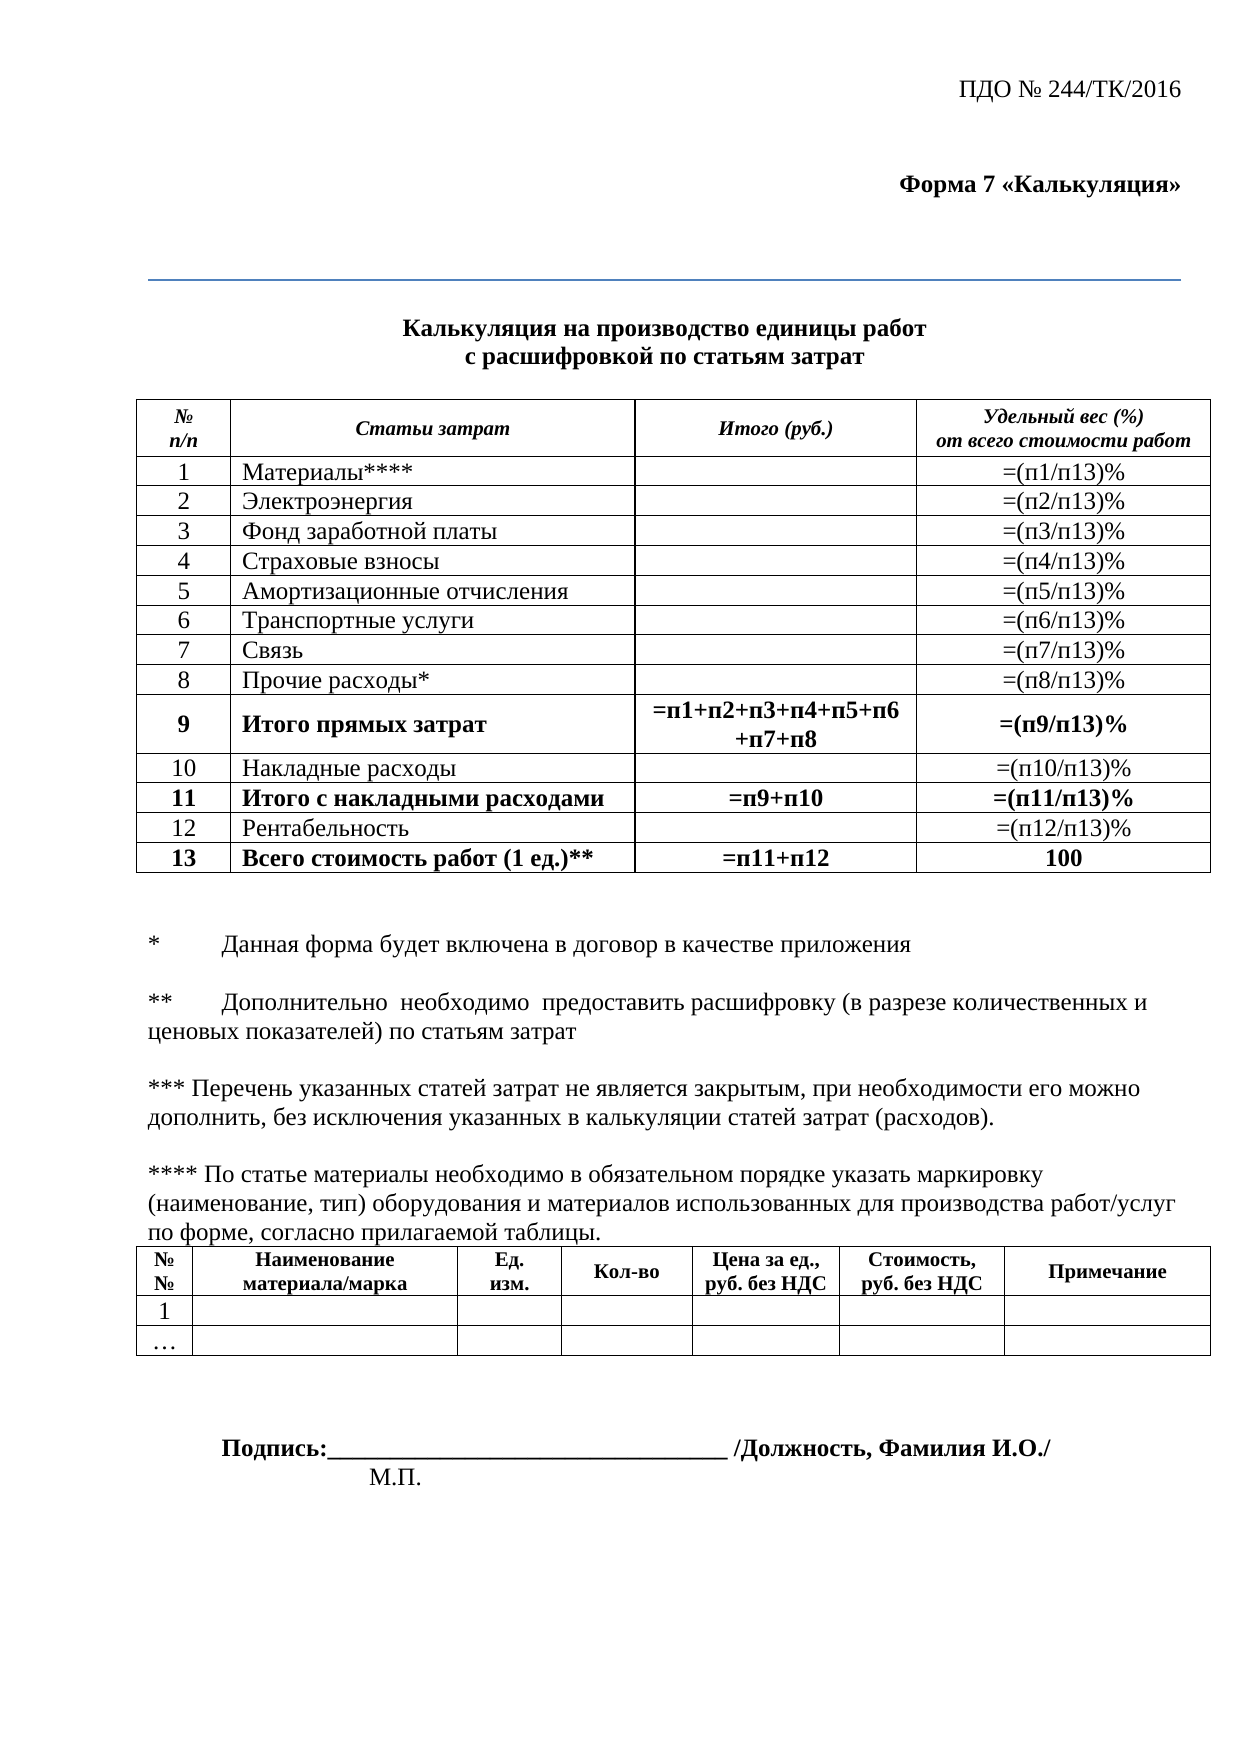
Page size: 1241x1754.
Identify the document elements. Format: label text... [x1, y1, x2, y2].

table_cell Рентабельность [231, 813, 634, 842]
table_cell [636, 516, 916, 545]
table_cell … [137, 1326, 192, 1354]
table_cell [636, 813, 916, 842]
table_cell [636, 635, 916, 664]
table_cell 13 [137, 843, 230, 872]
text Калькуляция на производство единицы работ [148, 313, 1181, 341]
table_cell 100 [917, 843, 1210, 872]
table_cell Связь [231, 635, 634, 664]
table_cell 5 [137, 576, 230, 604]
table_header Цена за ед., руб. без НДС [693, 1247, 839, 1295]
text М.П. [185, 1462, 1181, 1491]
table_cell 2 [137, 486, 230, 515]
table_cell [636, 486, 916, 515]
table_cell 12 [137, 813, 230, 842]
table_header Удельный вес (%) от всего стоимости работ [917, 400, 1210, 456]
table_cell Амортизационные отчисления [231, 576, 634, 604]
table_cell 1 [137, 1296, 192, 1325]
text Подпись:________________________________ /Должность, Фамилия И.О./ [185, 1433, 1181, 1462]
table_cell 6 [137, 606, 230, 634]
text **** По статье материалы необходимо в обязательном порядке указать маркировку (наименование, тип) оборудования и материалов использованных для производства работ/услуг по форме, согласно прилагаемой таблицы. [148, 1159, 1181, 1246]
table_cell =п11+п12 [636, 843, 916, 872]
table_cell [1005, 1296, 1210, 1325]
table_header Кол-во [562, 1247, 692, 1295]
table_cell [458, 1296, 561, 1325]
table_cell =(п5/п13)% [917, 576, 1210, 604]
table_header Стоимость, руб. без НДС [840, 1247, 1004, 1295]
table_cell 4 [137, 546, 230, 575]
table_header Наименование материала/марка [193, 1247, 457, 1295]
table_cell =(п11/п13)% [917, 783, 1210, 812]
table_cell [636, 457, 916, 485]
text ** Дополнительно необходимо предоставить расшифровку (в разрезе количественных и ценовых показателей) по статьям затрат [148, 987, 1181, 1044]
table_cell =(п6/п13)% [917, 606, 1210, 634]
table_cell Итого с накладными расходами [231, 783, 634, 812]
table_cell =(п4/п13)% [917, 546, 1210, 575]
table_cell =(п9/п13)% [917, 695, 1210, 752]
table_cell [636, 546, 916, 575]
table_header № п/п [137, 400, 230, 456]
table_cell [1005, 1326, 1210, 1354]
table_cell Фонд заработной платы [231, 516, 634, 545]
table_cell [562, 1326, 692, 1354]
table_cell [693, 1296, 839, 1325]
table_cell 8 [137, 665, 230, 694]
table_cell 1 [137, 457, 230, 485]
table_cell [193, 1296, 457, 1325]
table_cell [193, 1326, 457, 1354]
table_cell [636, 606, 916, 634]
table_cell Накладные расходы [231, 754, 634, 782]
table_cell [636, 576, 916, 604]
text * Данная форма будет включена в договор в качестве приложения [148, 929, 1181, 958]
table_cell [458, 1326, 561, 1354]
table_cell =(п7/п13)% [917, 635, 1210, 664]
table_cell 11 [137, 783, 230, 812]
table_header Статьи затрат [231, 400, 634, 456]
table_cell [840, 1296, 1004, 1325]
table_cell =(п8/п13)% [917, 665, 1210, 694]
table_cell Прочие расходы* [231, 665, 634, 694]
table_header Ед. изм. [458, 1247, 561, 1295]
table_header Итого (руб.) [636, 400, 916, 456]
table_cell [636, 665, 916, 694]
table_header №№ [137, 1247, 192, 1295]
table_cell Всего стоимость работ (1 ед.)** [231, 843, 634, 872]
table_cell [840, 1326, 1004, 1354]
table_cell 10 [137, 754, 230, 782]
text *** Перечень указанных статей затрат не является закрытым, при необходимости его можно дополнить, без исключения указанных в калькуляции статей затрат (расходов). [148, 1073, 1181, 1131]
table_cell =(п2/п13)% [917, 486, 1210, 515]
table_cell Итого прямых затрат [231, 695, 634, 752]
text с расшифровкой по статьям затрат [148, 341, 1181, 370]
table_cell [562, 1296, 692, 1325]
table_cell Электроэнергия [231, 486, 634, 515]
table_cell 9 [137, 695, 230, 752]
table_cell =п9+п10 [636, 783, 916, 812]
table_cell [636, 754, 916, 782]
table_cell Материалы**** [231, 457, 634, 485]
table_cell 3 [137, 516, 230, 545]
table_cell Транспортные услуги [231, 606, 634, 634]
table_cell 7 [137, 635, 230, 664]
table_cell Страховые взносы [231, 546, 634, 575]
table_cell =(п1/п13)% [917, 457, 1210, 485]
table_cell =(п3/п13)% [917, 516, 1210, 545]
table_cell =п1+п2+п3+п4+п5+п6+п7+п8 [636, 695, 916, 752]
table_cell =(п12/п13)% [917, 813, 1210, 842]
text Форма 7 «Калькуляция» [148, 169, 1181, 198]
table_cell [693, 1326, 839, 1354]
table_header Примечание [1005, 1247, 1210, 1295]
table_cell =(п10/п13)% [917, 754, 1210, 782]
